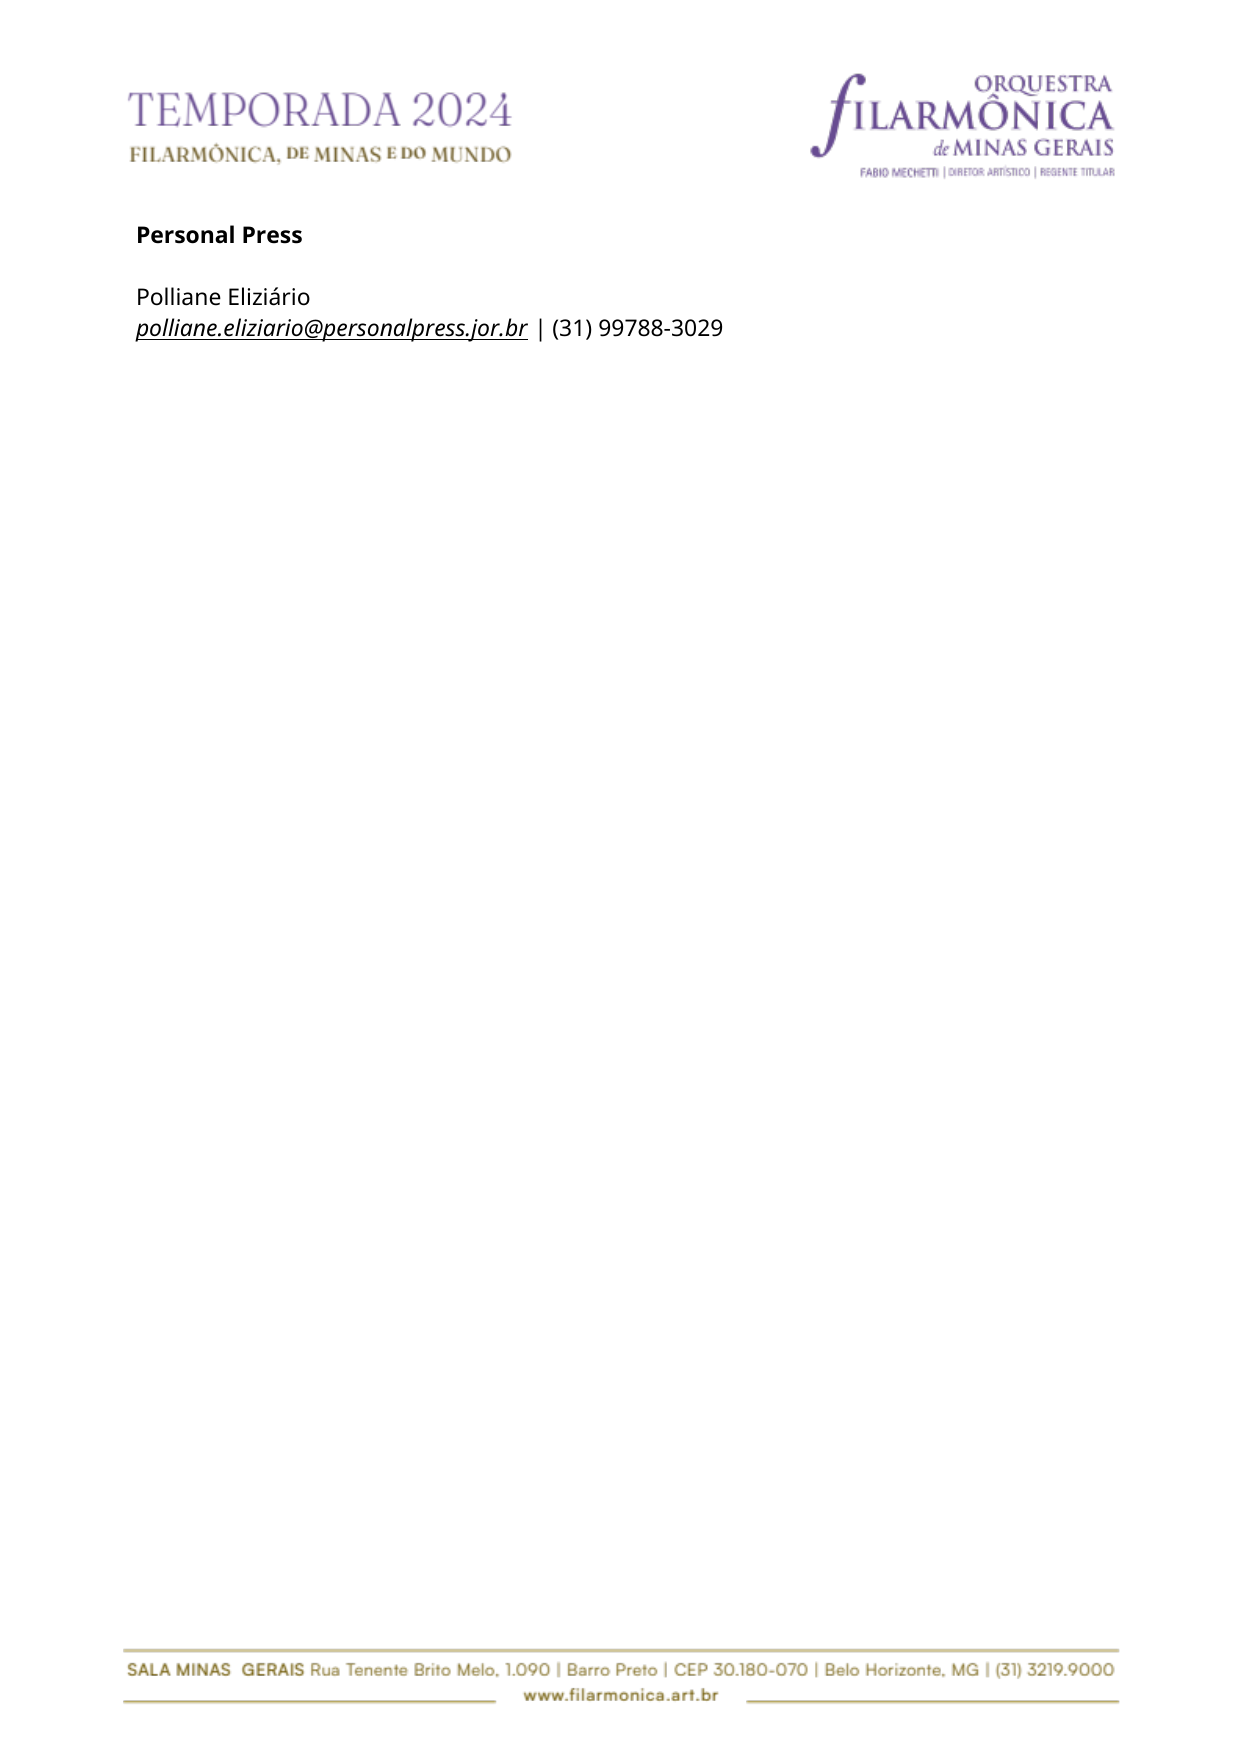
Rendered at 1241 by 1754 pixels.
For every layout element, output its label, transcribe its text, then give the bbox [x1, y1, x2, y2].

text Personal Press [136, 218, 1104, 250]
text Polliane Eliziário [136, 281, 1104, 312]
text polliane.eliziario@personalpress.jor.br | (31) 99788-3029 [136, 312, 1104, 343]
